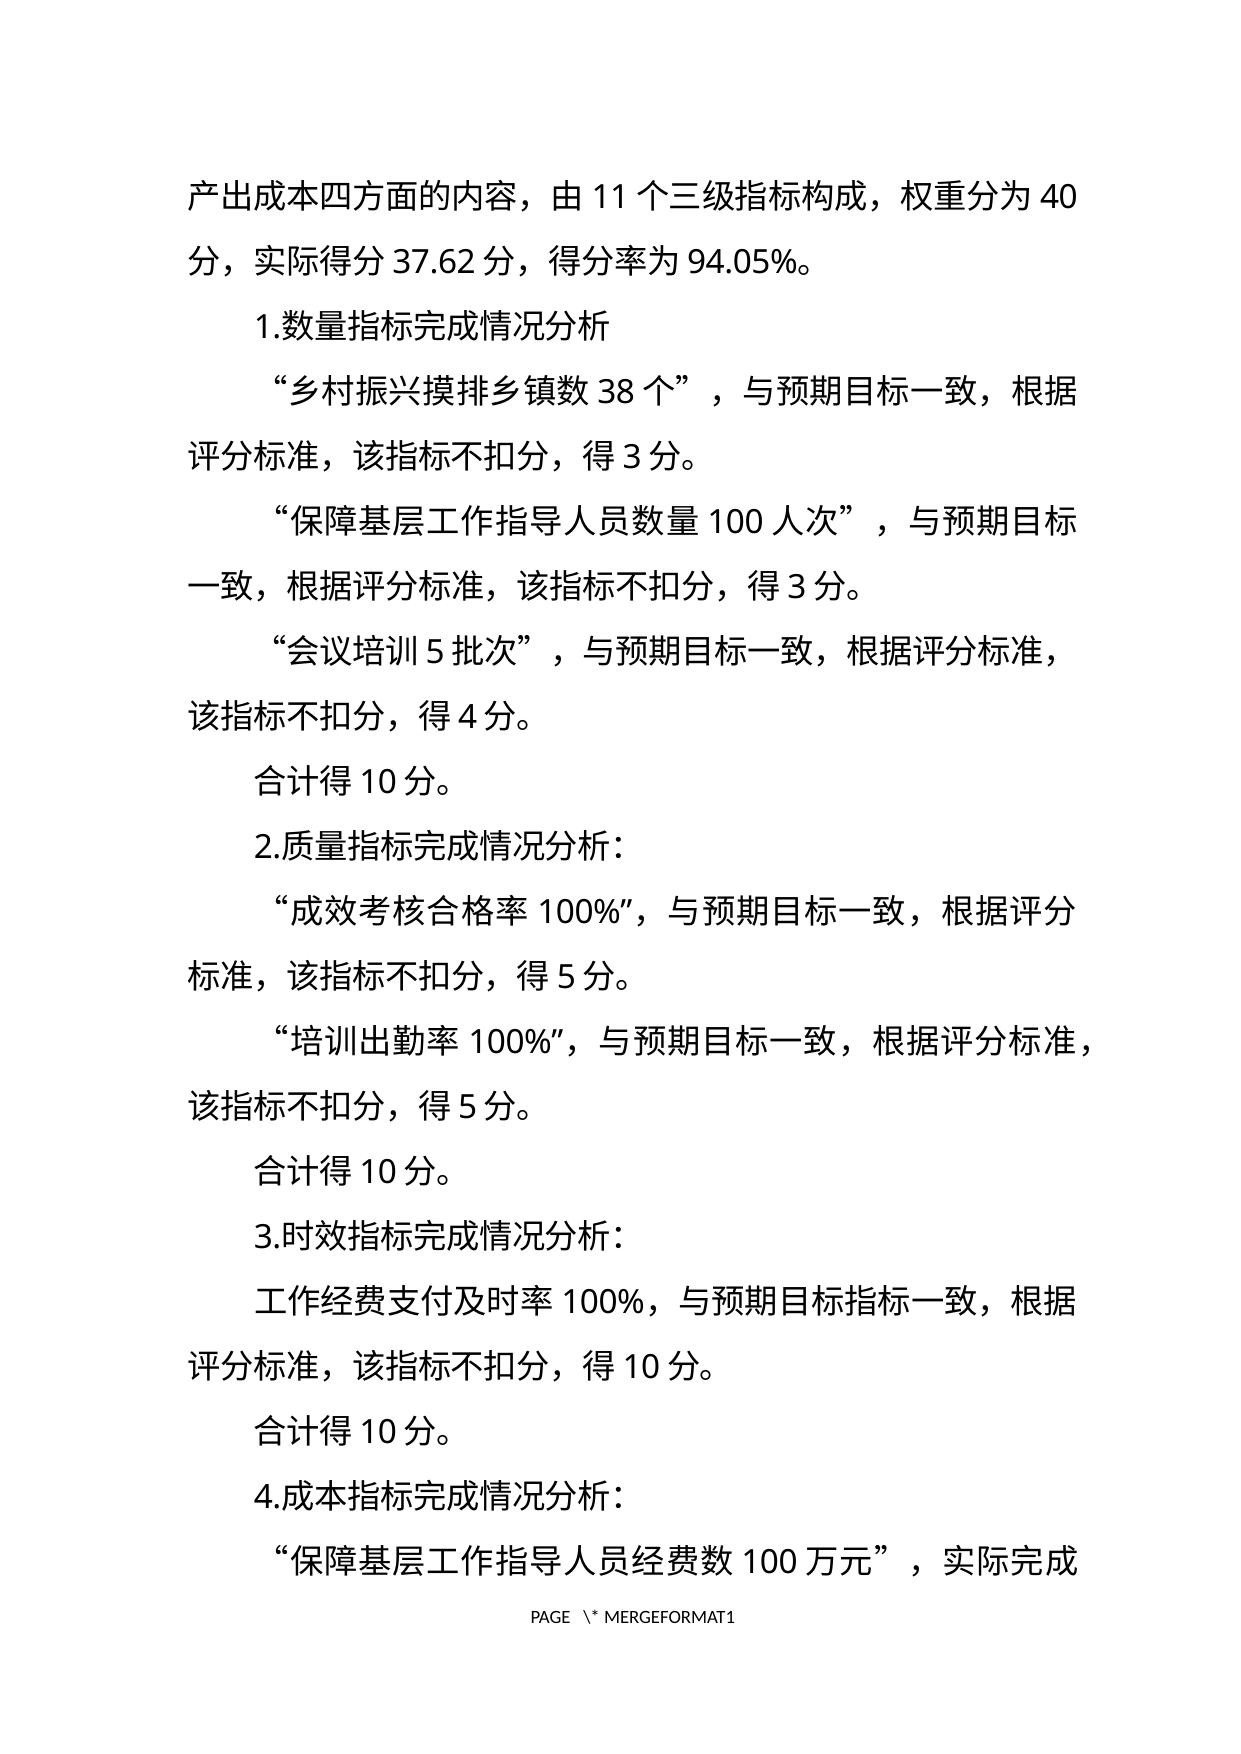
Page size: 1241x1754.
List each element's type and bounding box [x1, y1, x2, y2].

text [187, 162, 1078, 1592]
